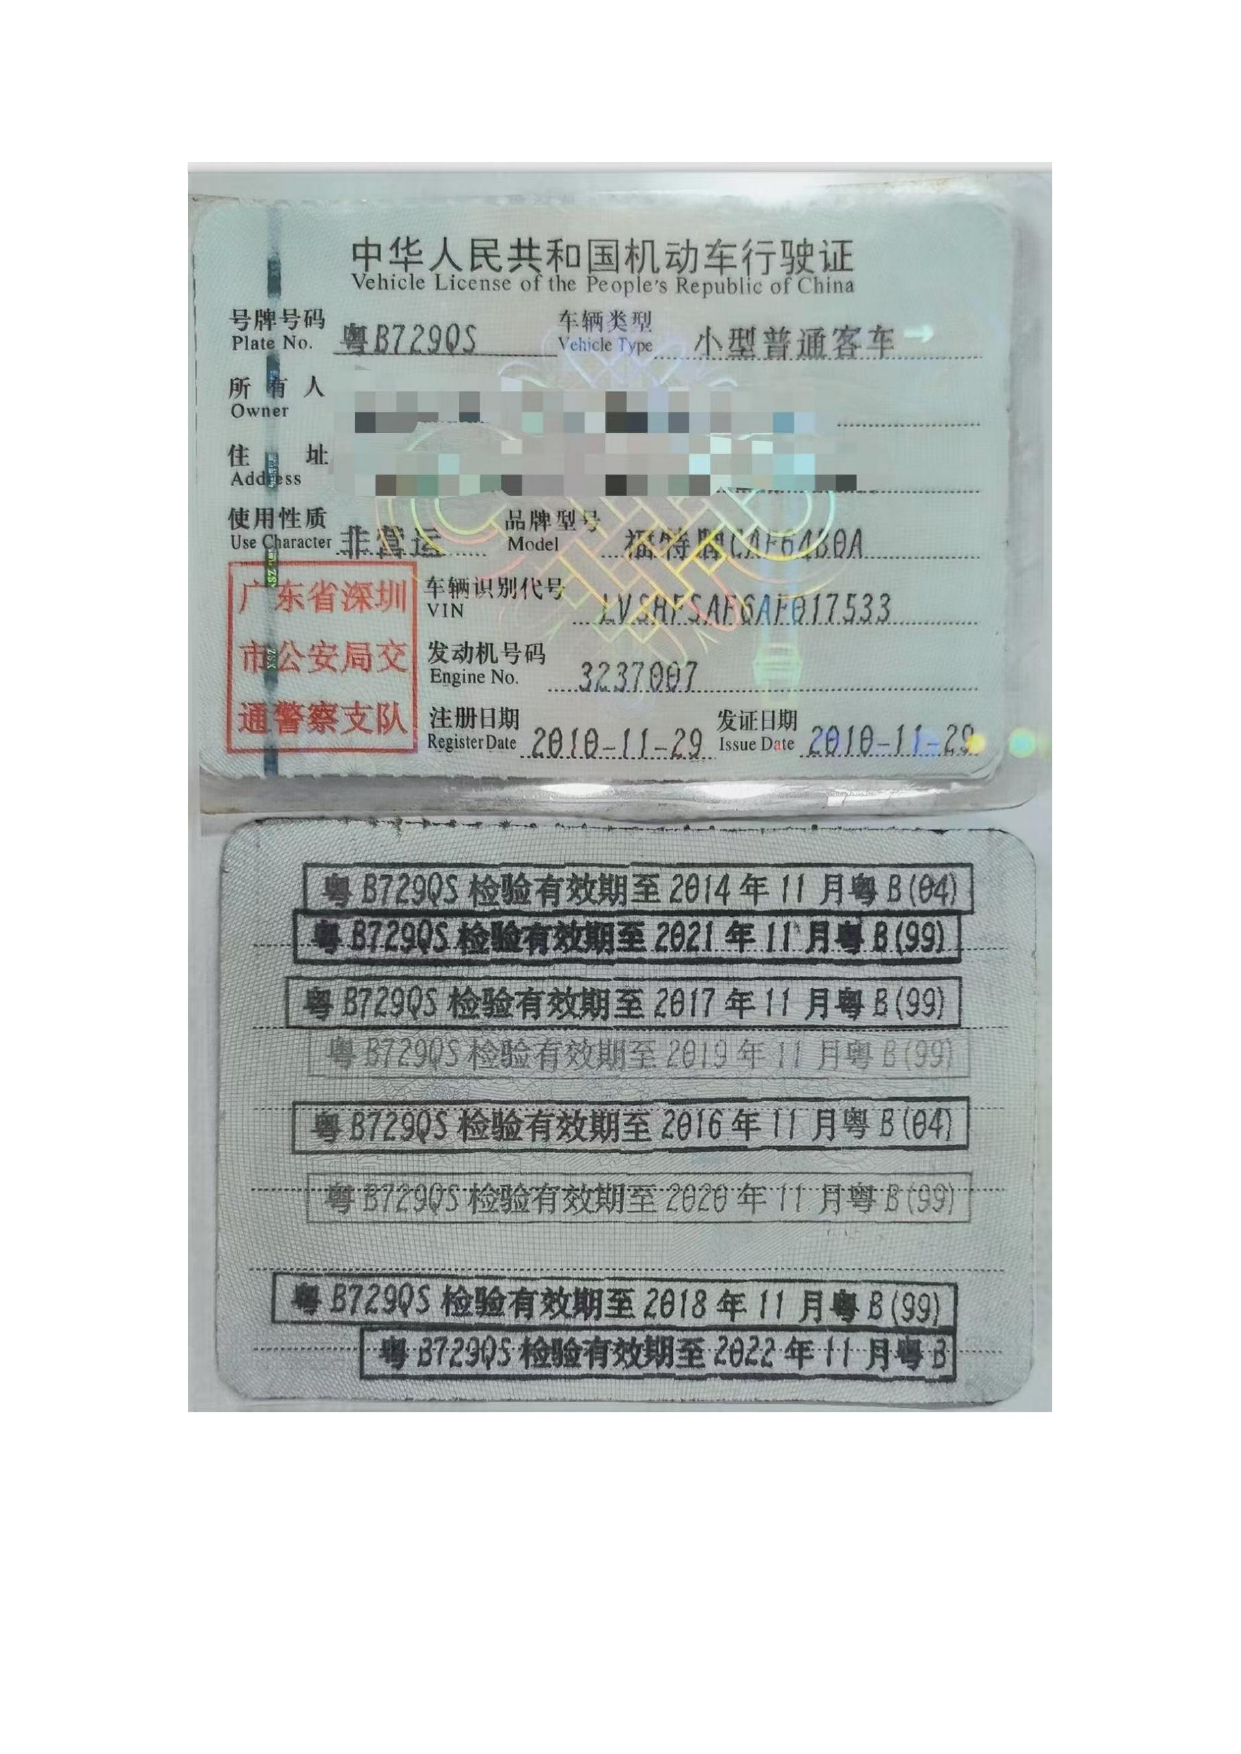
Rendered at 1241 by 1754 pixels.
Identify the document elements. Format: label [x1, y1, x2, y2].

picture [187, 162, 1053, 1419]
